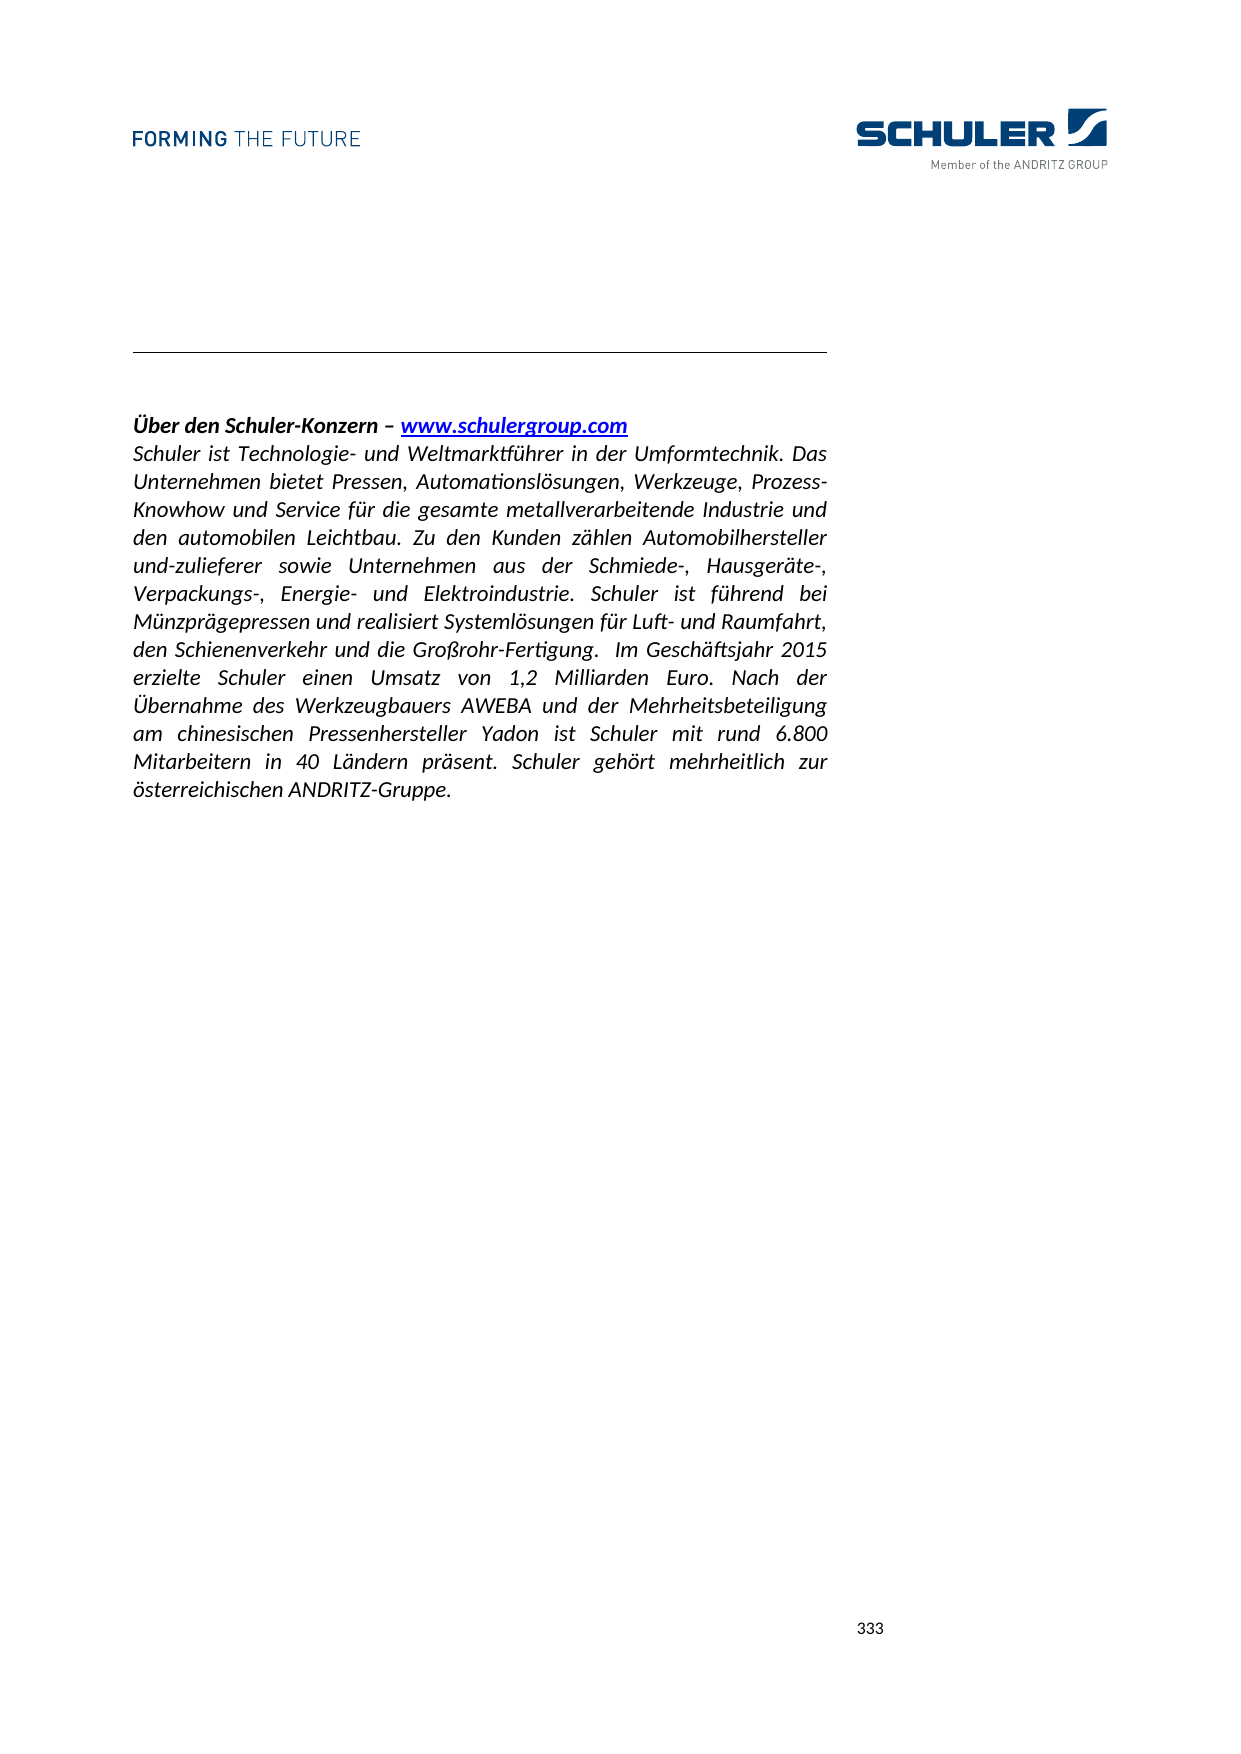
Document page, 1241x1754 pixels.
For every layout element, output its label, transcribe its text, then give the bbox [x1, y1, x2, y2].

text Über den Schuler-Konzern – www.schulergroup.com [133, 411, 828, 439]
text Schuler ist Technologie- und Weltmarktführer in der Umformtechnik. Das Unternehmen bietet Pressen, Automationslösungen, Werkzeuge, Prozess-Knowhow und Service für die gesamte metallverarbeitende Industrie und den automobilen Leichtbau. Zu den Kunden zählen Automobilhersteller und-zulieferer sowie Unternehmen aus der Schmiede-, Hausgeräte-, Verpackungs-, Energie- und Elektroindustrie. Schuler ist führend bei Münzprägepressen und realisiert Systemlösungen für Luft- und Raumfahrt, den Schienenverkehr und die Großrohr-Fertigung. Im Geschäftsjahr 2015 erzielte Schuler einen Umsatz von 1,2 Milliarden Euro. Nach der Übernahme des Werkzeugbauers AWEBA und der Mehrheitsbeteiligung am chinesischen Pressenhersteller Yadon ist Schuler mit rund 6.800 Mitarbeitern in 40 Ländern präsent. Schuler gehört mehrheitlich zur österreichischen ANDRITZ-Gruppe. [133, 439, 828, 803]
